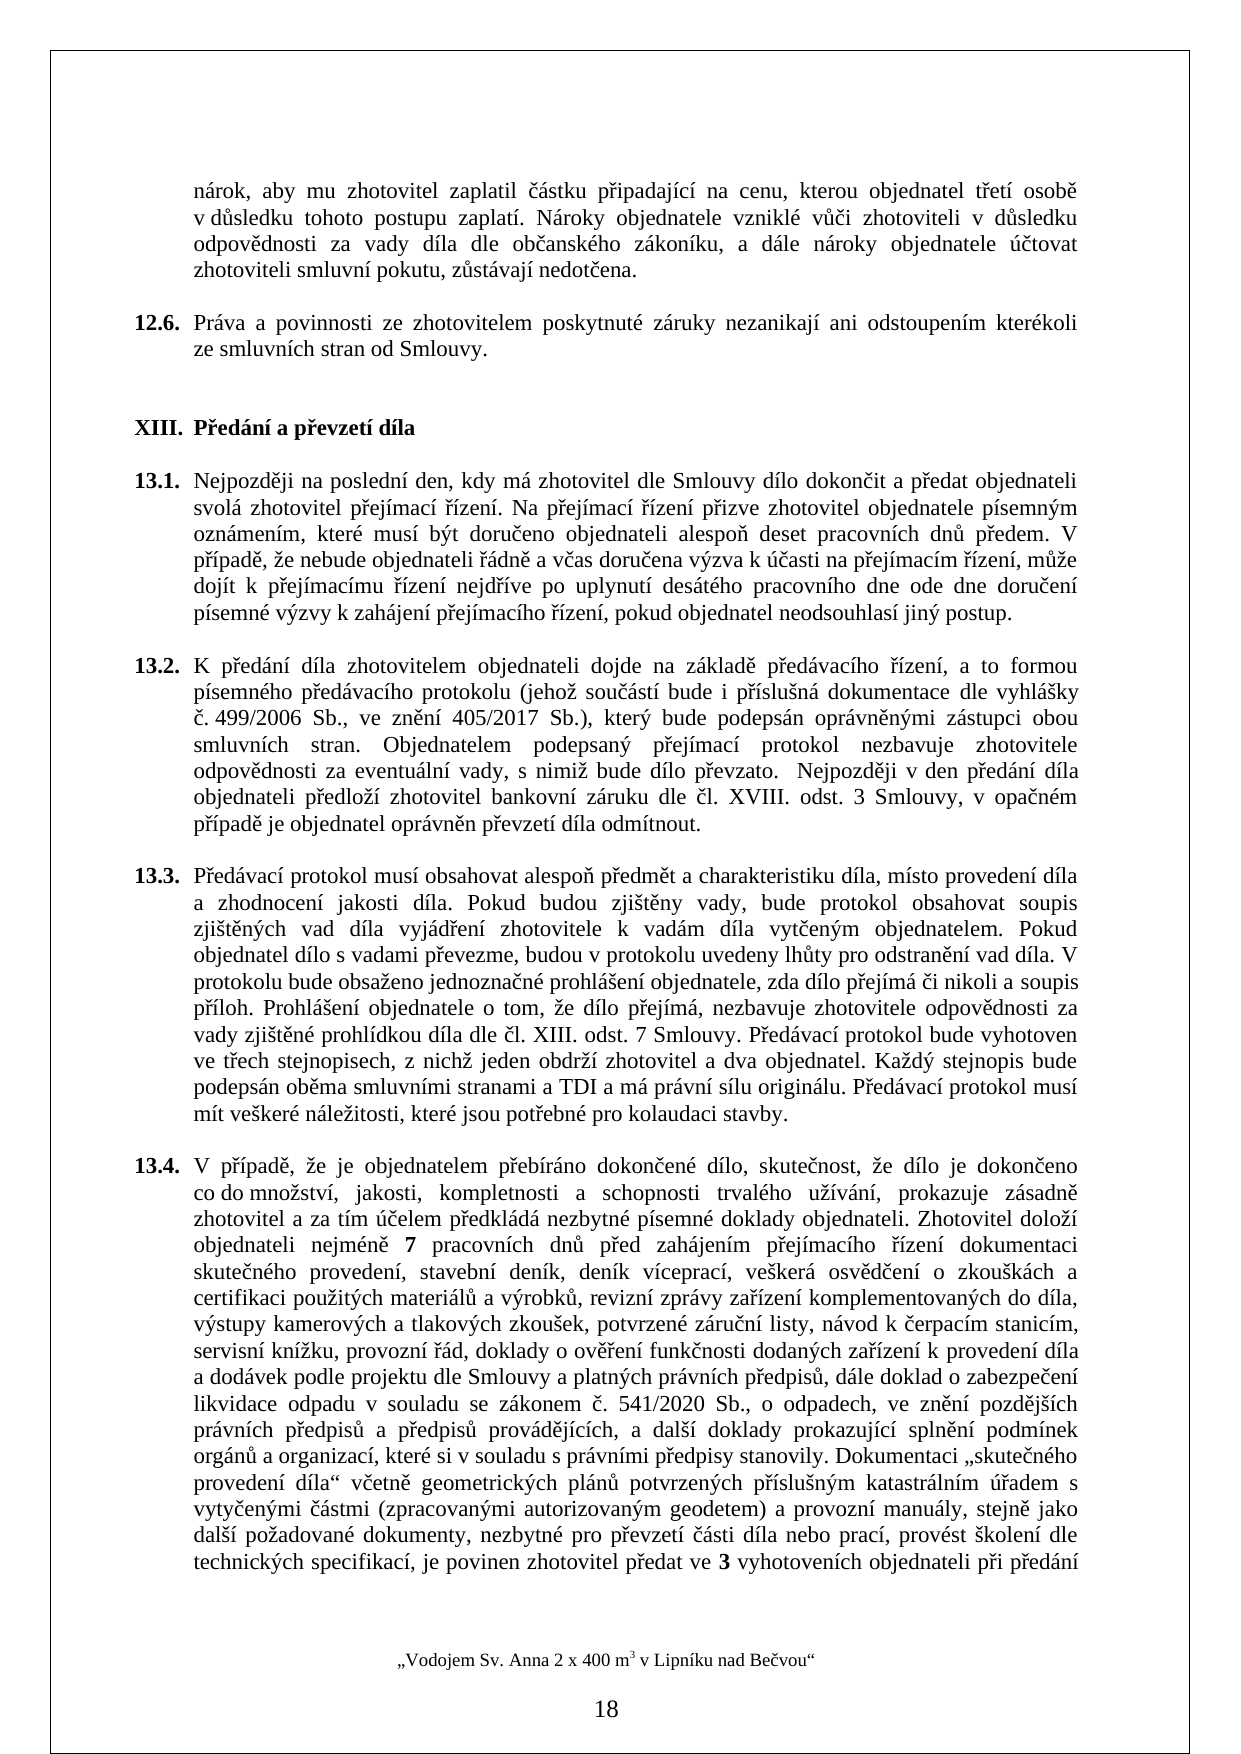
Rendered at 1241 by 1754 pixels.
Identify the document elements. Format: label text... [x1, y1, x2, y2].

list Práva a povinnosti ze zhotovitelem poskytnuté záruky nezanikají ani odstoupením kterékoli ze smluvních stran od Smlouvy. [134, 309, 1079, 362]
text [193, 177, 1079, 283]
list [134, 1152, 1079, 1574]
list Nejpozději na poslední den, kdy má zhotovitel dle Smlouvy dílo dokončit a předat objednateli svolá zhotovitel přejímací řízení. Na přejímací řízení přizve zhotovitel objednatele písemným oznámením, které musí být doručeno objednateli alespoň deset pracovních dnů předem. V případě, že nebude objednateli řádně a včas doručena výzva k účasti na přejímacím řízení, může dojít k přejímacímu řízení nejdříve po uplynutí desátého pracovního dne ode dne doručení písemné výzvy k zahájení přejímacího řízení, pokud objednatel neodsouhlasí jiný postup. [134, 467, 1079, 625]
list Předávací protokol musí obsahovat alespoň předmět a charakteristiku díla, místo provedení díla a zhodnocení jakosti díla. Pokud budou zjištěny vady, bude protokol obsahovat soupis zjištěných vad díla vyjádření zhotovitele k vadám díla vytčeným objednatelem. Pokud objednatel dílo s vadami převezme, budou v protokolu uvedeny lhůty pro odstranění vad díla. V protokolu bude obsaženo jednoznačné prohlášení objednatele, zda dílo přejímá či nikoli a soupis příloh. Prohlášení objednatele o tom, že dílo přejímá, nezbavuje zhotovitele odpovědnosti za vady zjištěné prohlídkou díla dle čl. XIII. odst. 7 Smlouvy. Předávací protokol bude vyhotoven ve třech stejnopisech, z nichž jeden obdrží zhotovitel a dva objednatel. Každý stejnopis bude podepsán oběma smluvními stranami a TDI a má právní sílu originálu. Předávací protokol musí mít veškeré náležitosti, které jsou potřebné pro kolaudaci stavby. [134, 862, 1079, 1126]
list K předání díla zhotovitelem objednateli dojde na základě předávacího řízení, a to formou písemného předávacího protokolu (jehož součástí bude i příslušná dokumentace dle vyhlášky č. 499/2006 Sb., ve znění 405/2017 Sb.), který bude podepsán oprávněnými zástupci obou smluvních stran. Objednatelem podepsaný přejímací protokol nezbavuje zhotovitele odpovědnosti za eventuální vady, s nimiž bude dílo převzato. Nejpozději v den předání díla objednateli předloží zhotovitel bankovní záruku dle čl. XVIII. odst. 3 Smlouvy, v opačném případě je objednatel oprávněn převzetí díla odmítnout. [134, 652, 1079, 836]
list Předání a převzetí díla [134, 414, 1079, 441]
